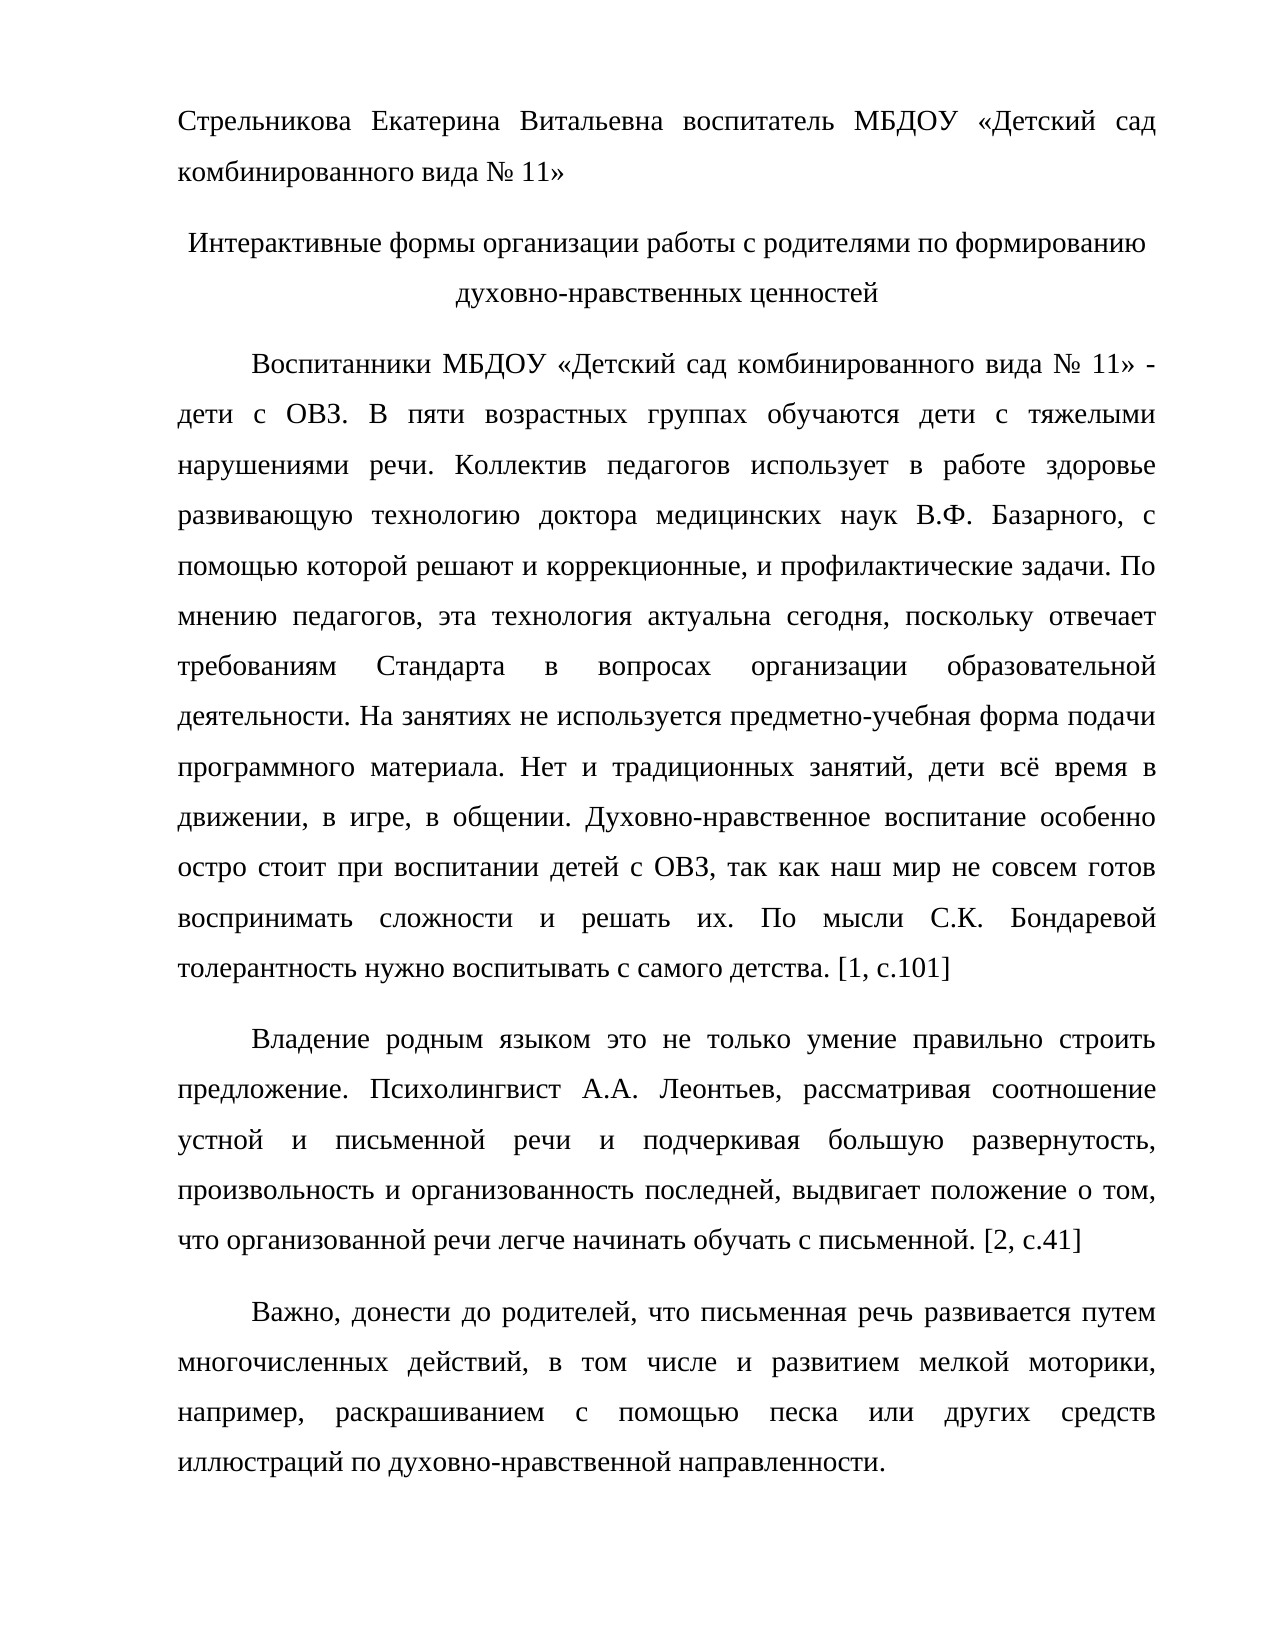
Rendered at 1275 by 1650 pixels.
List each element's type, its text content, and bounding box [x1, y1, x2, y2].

text Интерактивные формы организации работы с родителями по формированию духовно-нравственных ценностей [177, 225, 1157, 309]
text Важно, донести до родителей, что письменная речь развивается путем многочисленных действий, в том числе и развитием мелкой моторики, например, раскрашиванием с помощью песка или других средств иллюстраций по духовно-нравственной направленности. [177, 1294, 1157, 1478]
text Воспитанники МБДОУ «Детский сад комбинированного вида № 11» - дети с ОВЗ. В пяти возрастных группах обучаются дети с тяжелыми нарушениями речи. Коллектив педагогов использует в работе здоровье развивающую технологию доктора медицинских наук В.Ф. Базарного, с помощью которой решают и коррекционные, и профилактические задачи. По мнению педагогов, эта технология актуальна сегодня, поскольку отвечает требованиям Стандарта в вопросах организации образовательной деятельности. На занятиях не используется предметно-учебная форма подачи программного материала. Нет и традиционных занятий, дети всё время в движении, в игре, в общении. Духовно-нравственное воспитание особенно остро стоит при воспитании детей с ОВЗ, так как наш мир не совсем готов воспринимать сложности и решать их. По мысли С.К. Бондаревой толерантность нужно воспитывать с самого детства. [1, с.101] [177, 346, 1157, 984]
text Стрельникова Екатерина Витальевна воспитатель МБДОУ «Детский сад комбинированного вида № 11» [177, 103, 1157, 187]
text Владение родным языком это не только умение правильно строить предложение. Психолингвист А.А. Леонтьев, рассматривая соотношение устной и письменной речи и подчеркивая большую развернутость, произвольность и организованность последней, выдвигает положение о том, что организованной речи легче начинать обучать с письменной. [2, с.41] [177, 1021, 1157, 1256]
